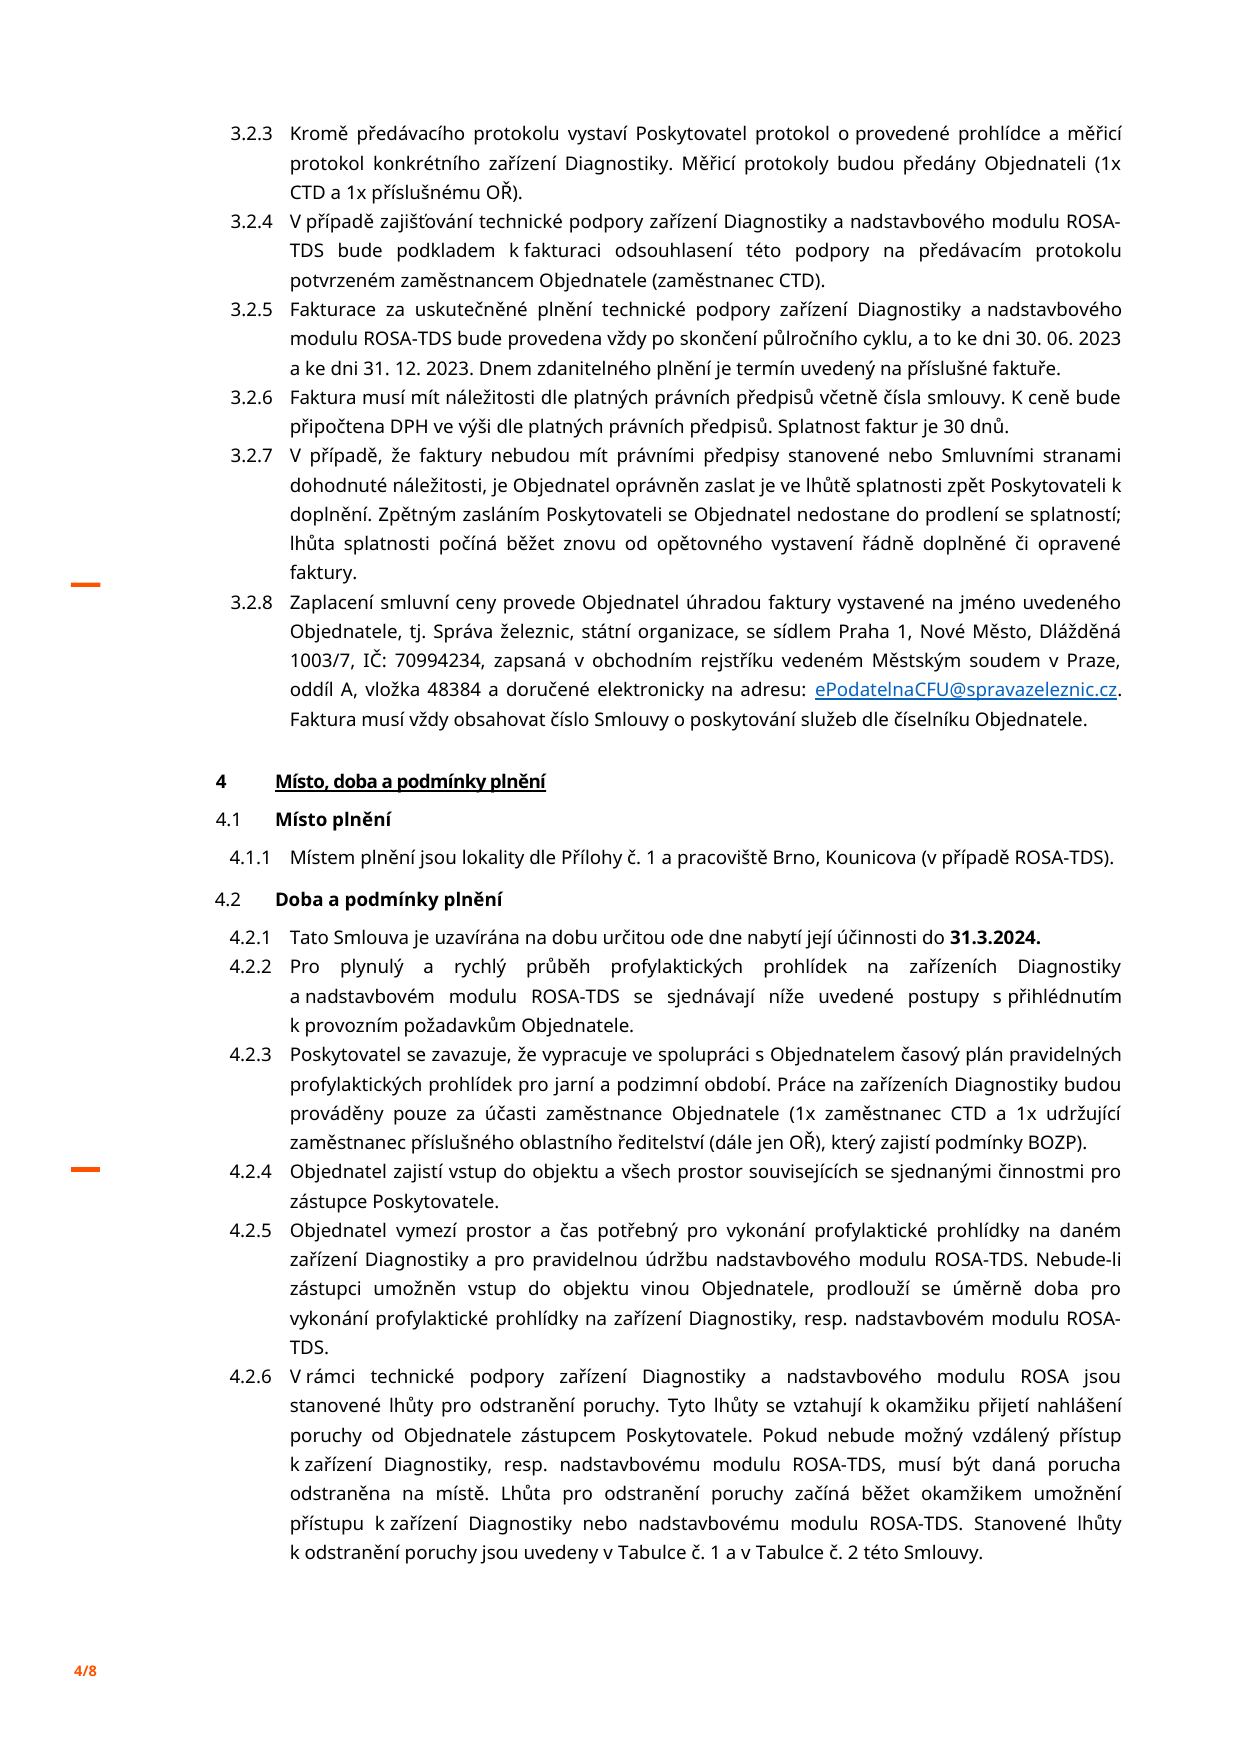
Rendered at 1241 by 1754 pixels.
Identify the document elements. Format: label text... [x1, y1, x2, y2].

subtitle Objednatel vymezí prostor a čas potřebný pro vykonání profylaktické prohlídky na daném zařízení Diagnostiky a pro pravidelnou údržbu nadstavbového modulu ROSA-TDS. Nebude-li zástupci umožněn vstup do objektu vinou Objednatele, prodlouží se úměrně doba pro vykonání profylaktické prohlídky na zařízení Diagnostiky, resp. nadstavbovém modulu ROSA-TDS. [229, 1217, 1122, 1360]
subtitle V případě, že faktury nebudou mít právními předpisy stanovené nebo Smluvními stranami dohodnuté náležitosti, je Objednatel oprávněn zaslat je ve lhůtě splatnosti zpět Poskytovateli k doplnění. Zpětným zasláním Poskytovateli se Objednatel nedostane do prodlení se splatností; lhůta splatnosti počíná běžet znovu od opětovného vystavení řádně doplněné či opravené faktury. [230, 443, 1122, 585]
subtitle Kromě předávacího protokolu vystaví Poskytovatel protokol o provedené prohlídce a měřicí protokol konkrétního zařízení Diagnostiky. Měřicí protokoly budou předány Objednateli (1x CTD a 1x příslušnému OŘ). [230, 121, 1122, 205]
subtitle Poskytovatel se zavazuje, že vypracuje ve spolupráci s Objednatelem časový plán pravidelných profylaktických prohlídek pro jarní a podzimní období. Práce na zařízeních Diagnostiky budou prováděny pouze za účasti zaměstnance Objednatele (1x zaměstnanec CTD a 1x udržující zaměstnanec příslušného oblastního ředitelství (dále jen OŘ), který zajistí podmínky BOZP). [229, 1042, 1122, 1155]
subtitle Fakturace za uskutečněné plnění technické podpory zařízení Diagnostiky a nadstavbového modulu ROSA-TDS bude provedena vždy po skončení půlročního cyklu, a to ke dni 30. 06. 2023 a ke dni 31. 12. 2023. Dnem zdanitelného plnění je termín uvedený na příslušné faktuře. [230, 296, 1122, 380]
subtitle Doba a podmínky plnění [214, 886, 1122, 912]
subtitle Tato Smlouva je uzavírána na dobu určitou ode dne nabytí její účinnosti do 31.3.2024. [229, 924, 1122, 950]
subtitle V rámci technické podpory zařízení Diagnostiky a nadstavbového modulu ROSA jsou stanovené lhůty pro odstranění poruchy. Tyto lhůty se vztahují k okamžiku přijetí nahlášení poruchy od Objednatele zástupcem Poskytovatele. Pokud nebude možný vzdálený přístup k zařízení Diagnostiky, resp. nadstavbovému modulu ROSA-TDS, musí být daná porucha odstraněna na místě. Lhůta pro odstranění poruchy začíná běžet okamžikem umožnění přístupu k zařízení Diagnostiky nebo nadstavbovému modulu ROSA-TDS. Stanovené lhůty k odstranění poruchy jsou uvedeny v Tabulce č. 1 a v Tabulce č. 2 této Smlouvy. [229, 1363, 1122, 1565]
subtitle Místem plnění jsou lokality dle Přílohy č. 1 a pracoviště Brno, Kounicova (v případě ROSA-TDS). [229, 845, 1122, 870]
subtitle Zaplacení smluvní ceny provede Objednatel úhradou faktury vystavené na jméno uvedeného Objednatele, tj. Správa železnic, státní organizace, se sídlem Praha 1, Nové Město, Dlážděná 1003/7, IČ: 70994234, zapsaná v obchodním rejstříku vedeném Městským soudem v Praze, oddíl A, vložka 48384 a doručené elektronicky na adresu: ePodatelnaCFU@spravazeleznic.cz. Faktura musí vždy obsahovat číslo Smlouvy o poskytování služeb dle číselníku Objednatele. [230, 589, 1122, 732]
subtitle Faktura musí mít náležitosti dle platných právních předpisů včetně čísla smlouvy. K ceně bude připočtena DPH ve výši dle platných právních předpisů. Splatnost faktur je 30 dnů. [230, 384, 1122, 439]
subtitle Místo, doba a podmínky plnění [216, 769, 1122, 794]
subtitle Objednatel zajistí vstup do objektu a všech prostor souvisejících se sjednanými činnostmi pro zástupce Poskytovatele. [229, 1159, 1122, 1213]
subtitle V případě zajišťování technické podpory zařízení Diagnostiky a nadstavbového modulu ROSA-TDS bude podkladem k fakturaci odsouhlasení této podpory na předávacím protokolu potvrzeném zaměstnancem Objednatele (zaměstnanec CTD). [230, 208, 1122, 292]
subtitle Pro plynulý a rychlý průběh profylaktických prohlídek na zařízeních Diagnostiky a nadstavbovém modulu ROSA-TDS se sjednávají níže uvedené postupy s přihlédnutím k provozním požadavkům Objednatele. [229, 954, 1122, 1038]
subtitle Místo plnění [216, 807, 1122, 832]
